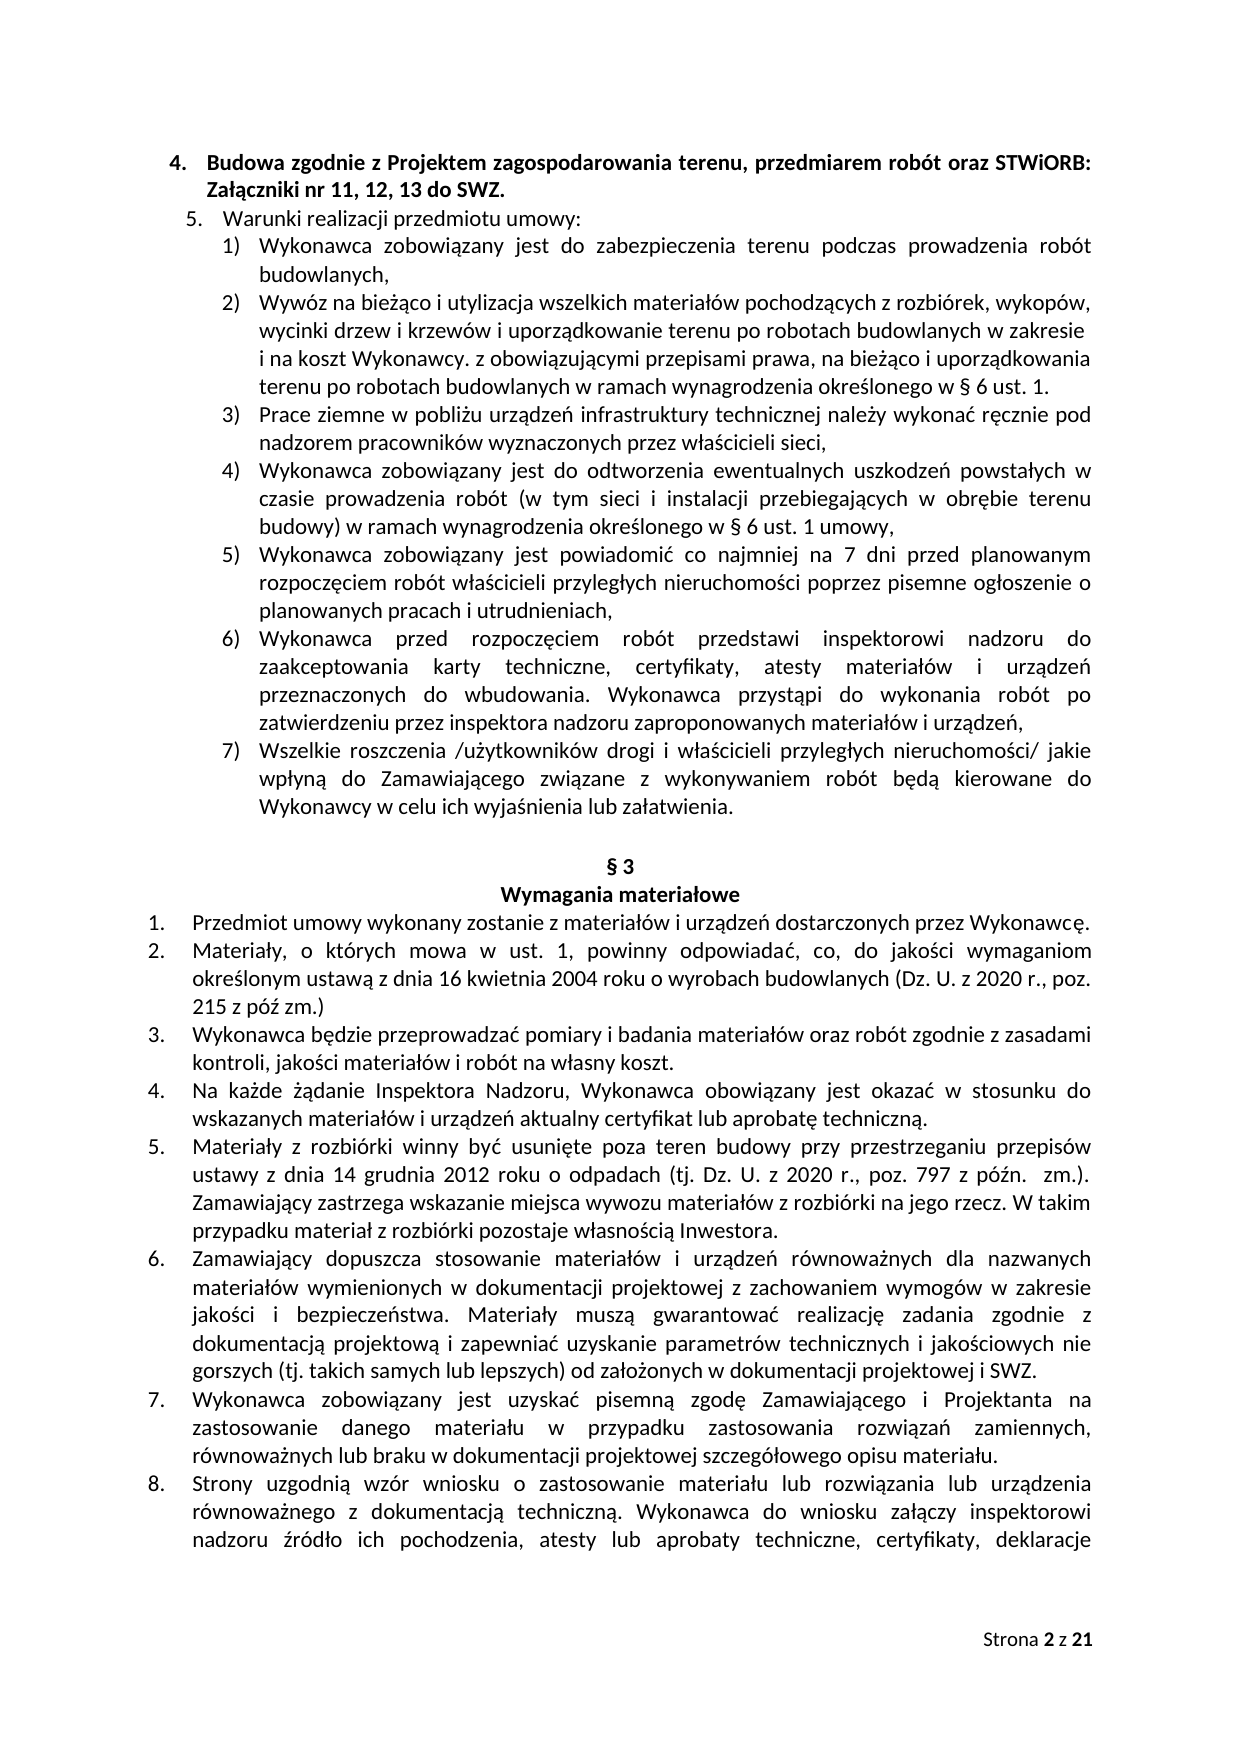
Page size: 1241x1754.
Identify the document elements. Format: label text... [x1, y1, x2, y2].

list Wykonawca zobowiązany jest do odtworzenia ewentualnych uszkodzeń powstałych w czasie prowadzenia robót (w tym sieci i instalacji przebiegających w obrębie terenu budowy) w ramach wynagrodzenia określonego w § 6 ust. 1 umowy, [222, 456, 1093, 540]
list Wykonawca zobowiązany jest do zabezpieczenia terenu podczas prowadzenia robót budowlanych, [222, 232, 1093, 288]
text § 3 [148, 852, 1093, 880]
text 3. Wykonawca będzie przeprowadzać pomiary i badania materiałów oraz robót zgodnie z zasadami kontroli, jakości materiałów i robót na własny koszt. [148, 1020, 1093, 1076]
list Wykonawca przed rozpoczęciem robót przedstawi inspektorowi nadzoru do zaakceptowania karty techniczne, certyfikaty, atesty materiałów i urządzeń przeznaczonych do wbudowania. Wykonawca przystąpi do wykonania robót po zatwierdzeniu przez inspektora nadzoru zaproponowanych materiałów i urządzeń, [222, 624, 1093, 736]
text 2. Materiały, o których mowa w ust. 1, powinny odpowiadać, co, do jakości wymaganiom określonym ustawą z dnia 16 kwietnia 2004 roku o wyrobach budowlanych (Dz. U. z 2020 r., poz. 215 z póź zm.) [148, 936, 1093, 1020]
list Wszelkie roszczenia /użytkowników drogi i właścicieli przyległych nieruchomości/ jakie wpłyną do Zamawiającego związane z wykonywaniem robót będą kierowane do Wykonawcy w celu ich wyjaśnienia lub załatwienia. [222, 736, 1093, 820]
text Wymagania materiałowe [148, 880, 1093, 908]
list Wykonawca zobowiązany jest powiadomić co najmniej na 7 dni przed planowanym rozpoczęciem robót właścicieli przyległych nieruchomości poprzez pisemne ogłoszenie o planowanych pracach i utrudnieniach, [222, 540, 1093, 624]
text 5. Materiały z rozbiórki winny być usunięte poza teren budowy przy przestrzeganiu przepisów ustawy z dnia 14 grudnia 2012 roku o odpadach (tj. Dz. U. z 2020 r., poz. 797 z późn. zm.). Zamawiający zastrzega wskazanie miejsca wywozu materiałów z rozbiórki na jego rzecz. W takim przypadku materiał z rozbiórki pozostaje własnością Inwestora. [148, 1132, 1093, 1244]
text 4. Na każde żądanie Inspektora Nadzoru, Wykonawca obowiązany jest okazać w stosunku do wskazanych materiałów i urządzeń aktualny certyfikat lub aprobatę techniczną. [148, 1076, 1093, 1132]
list Prace ziemne w pobliżu urządzeń infrastruktury technicznej należy wykonać ręcznie pod nadzorem pracowników wyznaczonych przez właścicieli sieci, [222, 400, 1093, 456]
list Budowa zgodnie z Projektem zagospodarowania terenu, przedmiarem robót oraz STWiORB: Załączniki nr 11, 12, 13 do SWZ. [169, 148, 1093, 204]
list Warunki realizacji przedmiotu umowy: [185, 204, 1093, 232]
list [148, 1469, 1093, 1553]
list Wykonawca zobowiązany jest uzyskać pisemną zgodę Zamawiającego i Projektanta na zastosowanie danego materiału w przypadku zastosowania rozwiązań zamiennych, równoważnych lub braku w dokumentacji projektowej szczegółowego opisu materiału. [148, 1385, 1093, 1469]
text 1. Przedmiot umowy wykonany zostanie z materiałów i urządzeń dostarczonych przez Wykonawcę. [148, 908, 1093, 936]
list Zamawiający dopuszcza stosowanie materiałów i urządzeń równoważnych dla nazwanych materiałów wymienionych w dokumentacji projektowej z zachowaniem wymogów w zakresie jakości i bezpieczeństwa. Materiały muszą gwarantować realizację zadania zgodnie z dokumentacją projektową i zapewniać uzyskanie parametrów technicznych i jakościowych nie gorszych (tj. takich samych lub lepszych) od założonych w dokumentacji projektowej i SWZ. [148, 1244, 1093, 1385]
list Wywóz na bieżąco i utylizacja wszelkich materiałów pochodzących z rozbiórek, wykopów, wycinki drzew i krzewów i uporządkowanie terenu po robotach budowlanych w zakresie i na koszt Wykonawcy. z obowiązującymi przepisami prawa, na bieżąco i uporządkowania terenu po robotach budowlanych w ramach wynagrodzenia określonego w § 6 ust. 1. [222, 288, 1093, 400]
